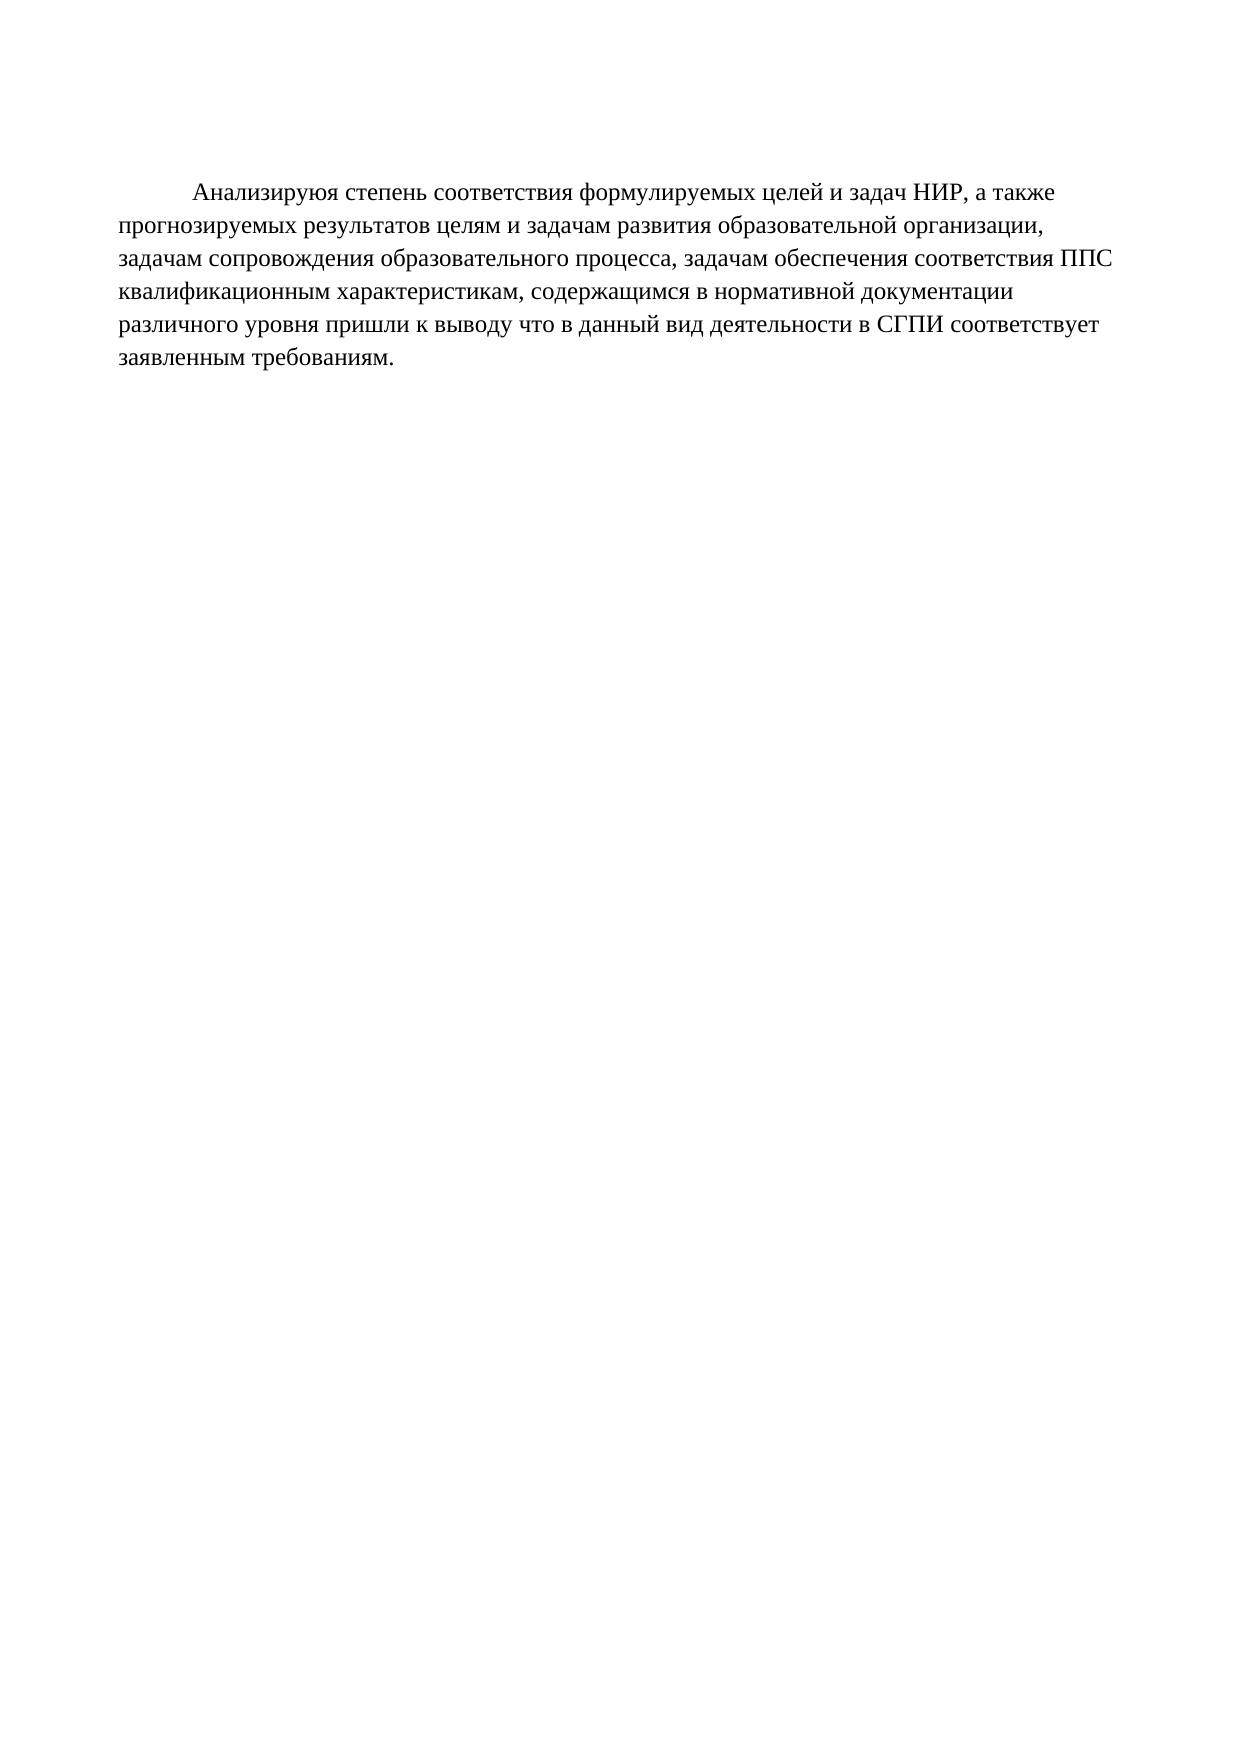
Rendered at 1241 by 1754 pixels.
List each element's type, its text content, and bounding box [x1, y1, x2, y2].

text Анализируюя степень соответствия формулируемых целей и задач НИР, а также прогнозируемых результатов целям и задачам развития образовательной организации, задачам сопровождения образовательного процесса, задачам обеспечения соответствия ППС квалификационным характеристикам, содержащимся в нормативной документации различного уровня пришли к выводу что в данный вид деятельности в СГПИ соответствует заявленным требованиям. [118, 177, 1122, 371]
